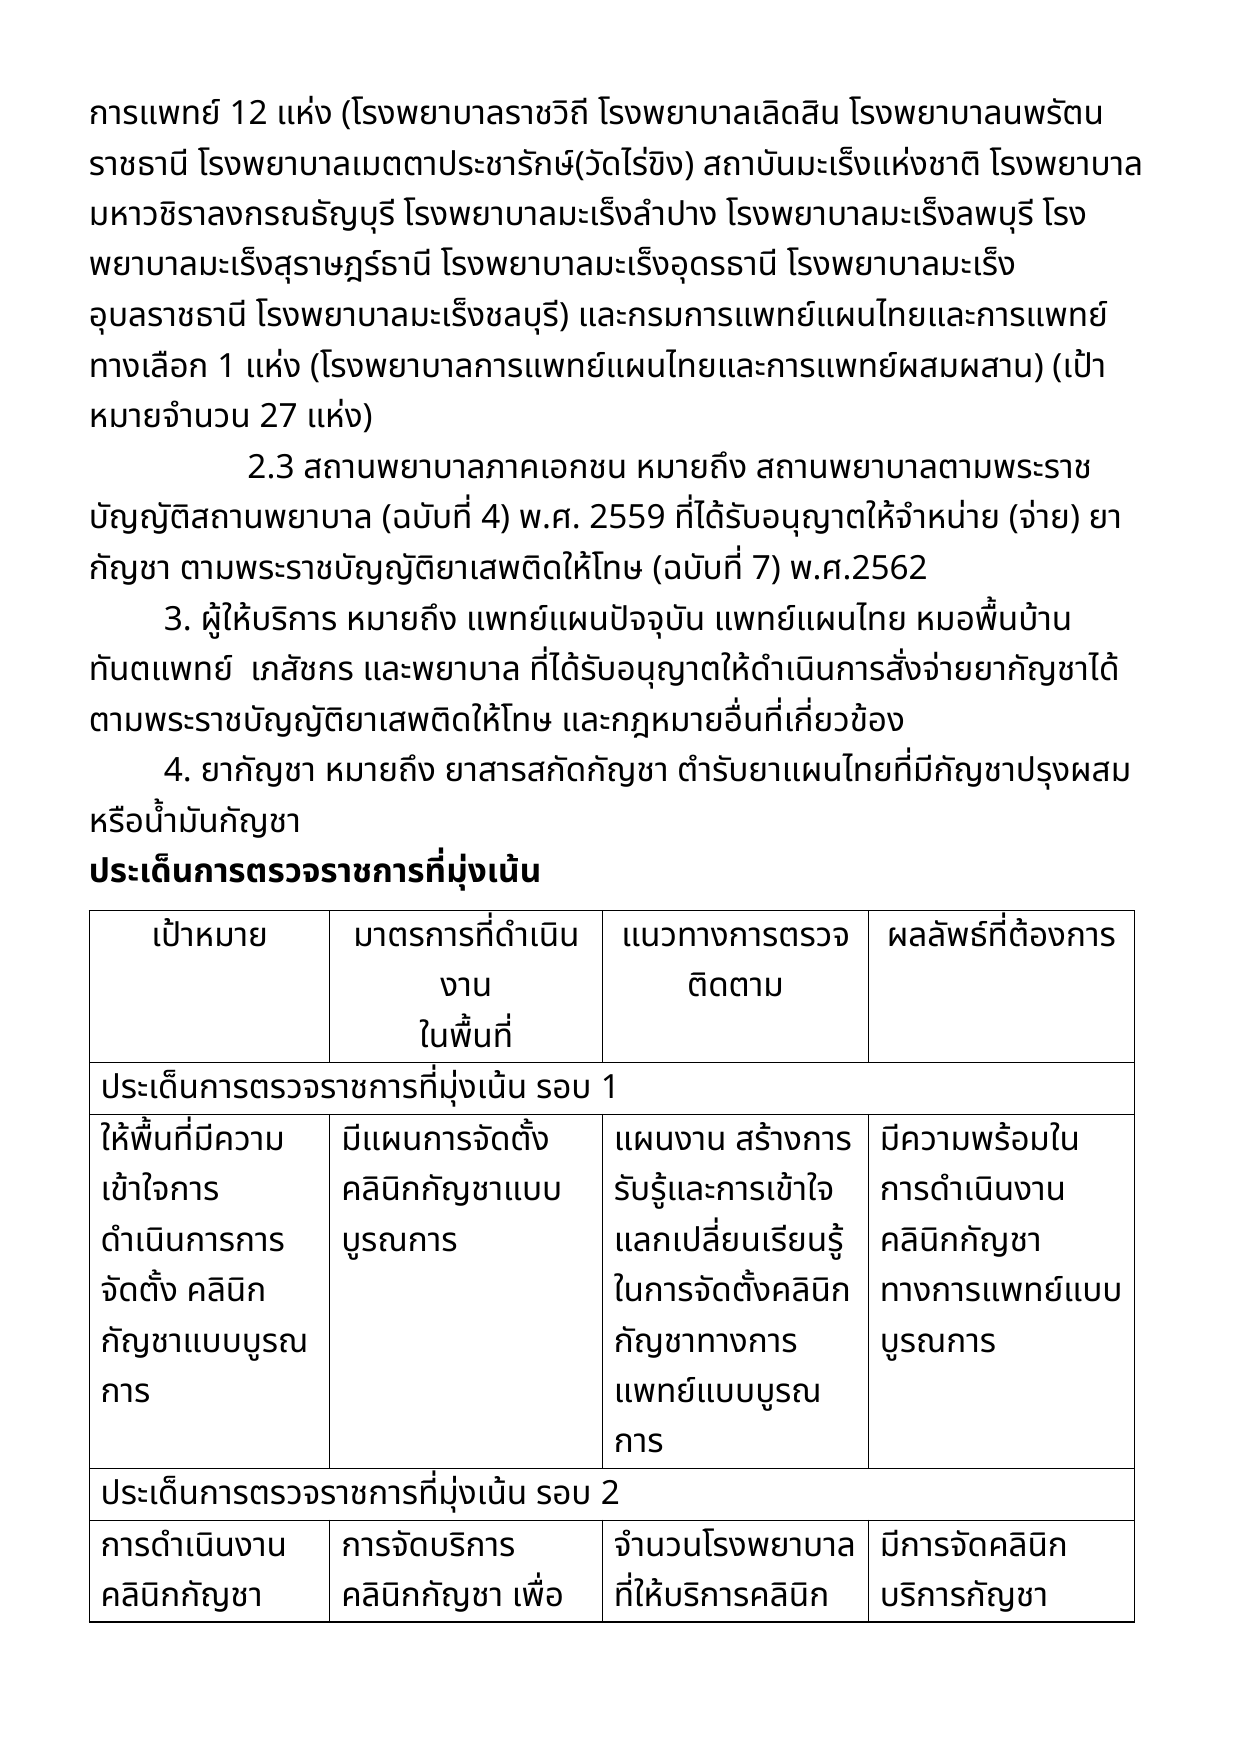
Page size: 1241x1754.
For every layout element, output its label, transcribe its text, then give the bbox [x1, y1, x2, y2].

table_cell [330, 1521, 602, 1621]
table_header มาตรการที่ดำเนินงาน ในพื้นที่ [330, 911, 602, 1062]
table_cell ให้พื้นที่มีความเข้าใจการ ดำเนินการการจัดตั้ง คลินิกกัญชาแบบบูรณ การ [90, 1115, 329, 1468]
table_header ผลลัพธ์ที่ต้องการ [869, 911, 1134, 1062]
table_cell มีแผนการจัดตั้งคลินิกกัญชาแบบบูรณการ [330, 1115, 602, 1468]
text 3. ผู้ให้บริการ หมายถึง แพทย์แผนปัจจุบัน แพทย์แผนไทย หมอพื้นบ้าน ทันตแพทย์ เภสัชกร และพยาบาล ที่ได้รับอนุญาตให้ดำเนินการสั่งจ่ายยากัญชาได้ตามพระราชบัญญัติยาเสพติดให้โทษ และกฎหมายอื่นที่เกี่ยวข้อง [89, 594, 1152, 746]
text 2.3 สถานพยาบาลภาคเอกชน หมายถึง สถานพยาบาลตามพระราชบัญญัติสถานพยาบาล (ฉบับที่ 4) พ.ศ. 2559 ที่ได้รับอนุญาตให้จำหน่าย (จ่าย) ยากัญชา ตามพระราชบัญญัติยาเสพติดให้โทษ (ฉบับที่ 7) พ.ศ.2562 [89, 443, 1152, 594]
table_cell แผนงาน สร้างการรับรู้และการเข้าใจ แลกเปลี่ยนเรียนรู้ในการจัดตั้งคลินิกกัญชาทางการแพทย์แบบบูรณการ [603, 1115, 868, 1468]
table_cell มีความพร้อมในการดำเนินงานคลินิกกัญชาทางการแพทย์แบบบูรณการ [869, 1115, 1134, 1468]
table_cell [90, 1521, 329, 1621]
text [89, 89, 1152, 443]
text 4. ยากัญชา หมายถึง ยาสารสกัดกัญชา ตำรับยาแผนไทยที่มีกัญชาปรุงผสม หรือน้ำมันกัญชา [89, 746, 1152, 847]
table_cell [869, 1521, 1134, 1621]
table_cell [603, 1521, 868, 1621]
table_header แนวทางการตรวจ ติดตาม [603, 911, 868, 1062]
table_header เป้าหมาย [90, 911, 329, 1062]
table_cell ประเด็นการตรวจราชการที่มุ่งเน้น รอบ 2 [90, 1469, 1134, 1519]
table_cell ประเด็นการตรวจราชการที่มุ่งเน้น รอบ 1 [90, 1063, 1134, 1114]
text ประเด็นการตรวจราชการที่มุ่งเน้น [89, 847, 1152, 897]
